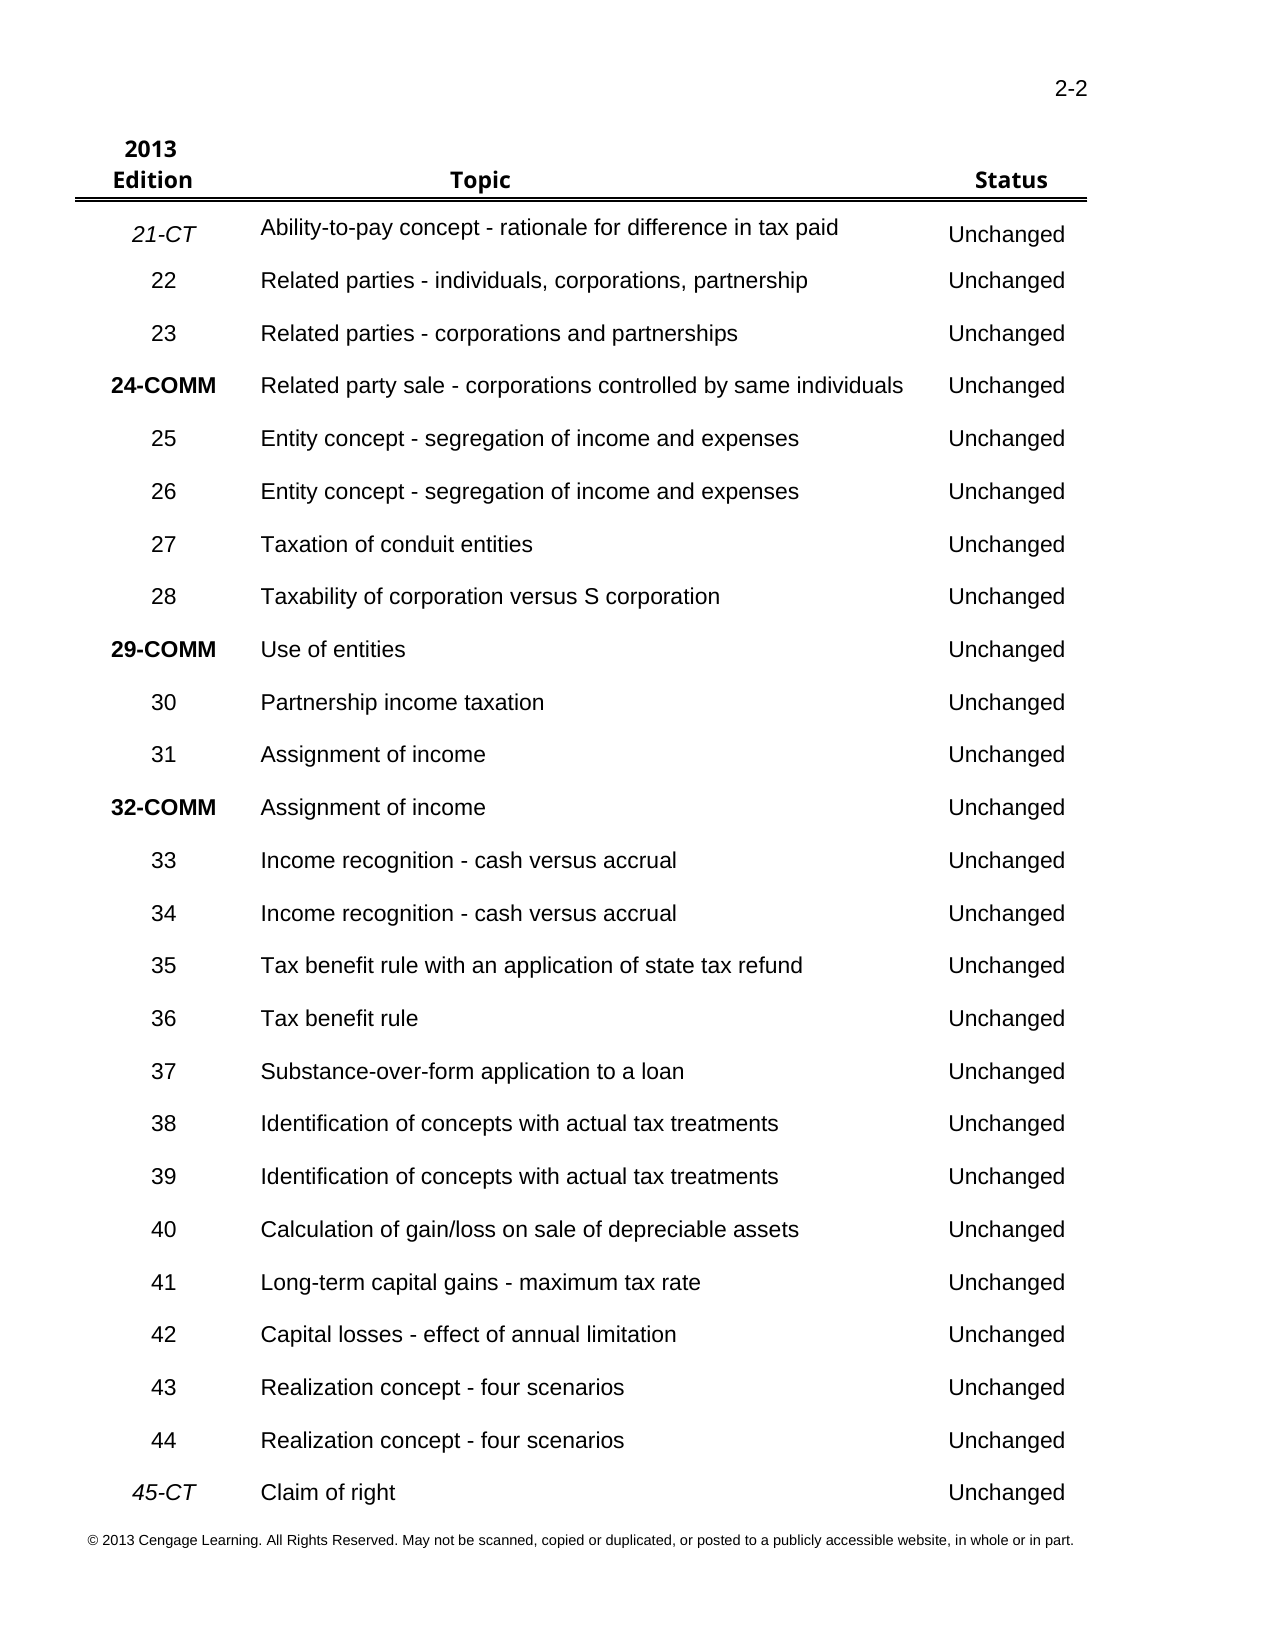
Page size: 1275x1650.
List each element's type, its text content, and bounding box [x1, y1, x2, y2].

table_cell Unchanged [927, 478, 1086, 531]
table_cell Taxation of conduit entities [252, 531, 927, 583]
table_cell Unchanged [927, 320, 1086, 372]
table_cell 30 [75, 689, 252, 741]
table_cell Unchanged [927, 1216, 1086, 1268]
table_cell Unchanged [927, 583, 1086, 636]
table_cell 39 [75, 1163, 252, 1216]
table_cell Assignment of income [252, 741, 927, 794]
table_cell Related parties - individuals, corporations, partnership [252, 267, 927, 320]
table_cell Realization concept - four scenarios [252, 1374, 927, 1427]
table_cell 31 [75, 741, 252, 794]
table_cell Unchanged [927, 847, 1086, 899]
table_cell Unchanged [927, 900, 1086, 952]
table_cell 40 [75, 1216, 252, 1268]
table_cell 21-CT [75, 202, 252, 267]
table_cell Capital losses - effect of annual limitation [252, 1321, 927, 1374]
table_cell Entity concept - segregation of income and expenses [252, 478, 927, 531]
table_cell Long-term capital gains - maximum tax rate [252, 1269, 927, 1321]
table_cell Unchanged [927, 531, 1086, 583]
table_cell 38 [75, 1110, 252, 1163]
table_cell Substance-over-form application to a loan [252, 1058, 927, 1110]
table_cell Ability-to-pay concept - rationale for difference in tax paid [252, 202, 927, 267]
table_cell Unchanged [927, 689, 1086, 741]
table_cell Income recognition - cash versus accrual [252, 847, 927, 899]
table_cell Related party sale - corporations controlled by same individuals [252, 373, 927, 425]
table_cell Unchanged [927, 1058, 1086, 1110]
table_cell Identification of concepts with actual tax treatments [252, 1163, 927, 1216]
table_cell Partnership income taxation [252, 689, 927, 741]
table_cell Unchanged [927, 425, 1086, 478]
table_cell Income recognition - cash versus accrual [252, 900, 927, 952]
table_cell 28 [75, 583, 252, 636]
table_cell Taxability of corporation versus S corporation [252, 583, 927, 636]
table_cell Unchanged [927, 1374, 1086, 1427]
table_cell Unchanged [927, 1427, 1086, 1479]
table_cell Assignment of income [252, 794, 927, 847]
table_cell Unchanged [927, 1321, 1086, 1374]
table_cell Calculation of gain/loss on sale of depreciable assets [252, 1216, 927, 1268]
table_cell 44 [75, 1427, 252, 1479]
table_cell Unchanged [927, 1479, 1086, 1506]
table_cell Entity concept - segregation of income and expenses [252, 425, 927, 478]
table_cell 33 [75, 847, 252, 899]
table_cell Claim of right [252, 1479, 927, 1506]
table_cell 45-CT [75, 1479, 252, 1506]
table_cell Identification of concepts with actual tax treatments [252, 1110, 927, 1163]
table_cell Realization concept - four scenarios [252, 1427, 927, 1479]
table_cell 23 [75, 320, 252, 372]
table_cell Unchanged [927, 267, 1086, 320]
table_cell Unchanged [927, 202, 1086, 267]
table_cell 43 [75, 1374, 252, 1427]
table_cell Unchanged [927, 1005, 1086, 1058]
table_cell 26 [75, 478, 252, 531]
table_cell Unchanged [927, 1110, 1086, 1163]
table_cell 22 [75, 267, 252, 320]
table_cell Unchanged [927, 1163, 1086, 1216]
table_cell Unchanged [927, 794, 1086, 847]
table_cell 27 [75, 531, 252, 583]
table_cell Tax benefit rule [252, 1005, 927, 1058]
table_cell 24-COMM [75, 373, 252, 425]
table_cell Related parties - corporations and partnerships [252, 320, 927, 372]
table_cell 25 [75, 425, 252, 478]
table_cell 32-COMM [75, 794, 252, 847]
table_cell Tax benefit rule with an application of state tax refund [252, 952, 927, 1005]
table_cell 41 [75, 1269, 252, 1321]
table_cell Unchanged [927, 636, 1086, 689]
table_cell 36 [75, 1005, 252, 1058]
table_cell 42 [75, 1321, 252, 1374]
table_cell Unchanged [927, 1269, 1086, 1321]
table_cell Unchanged [927, 741, 1086, 794]
table_cell Unchanged [927, 373, 1086, 425]
table_cell Unchanged [927, 952, 1086, 1005]
table_cell 35 [75, 952, 252, 1005]
table_cell Use of entities [252, 636, 927, 689]
table_cell 37 [75, 1058, 252, 1110]
table_cell 34 [75, 900, 252, 952]
table_cell 29-COMM [75, 636, 252, 689]
